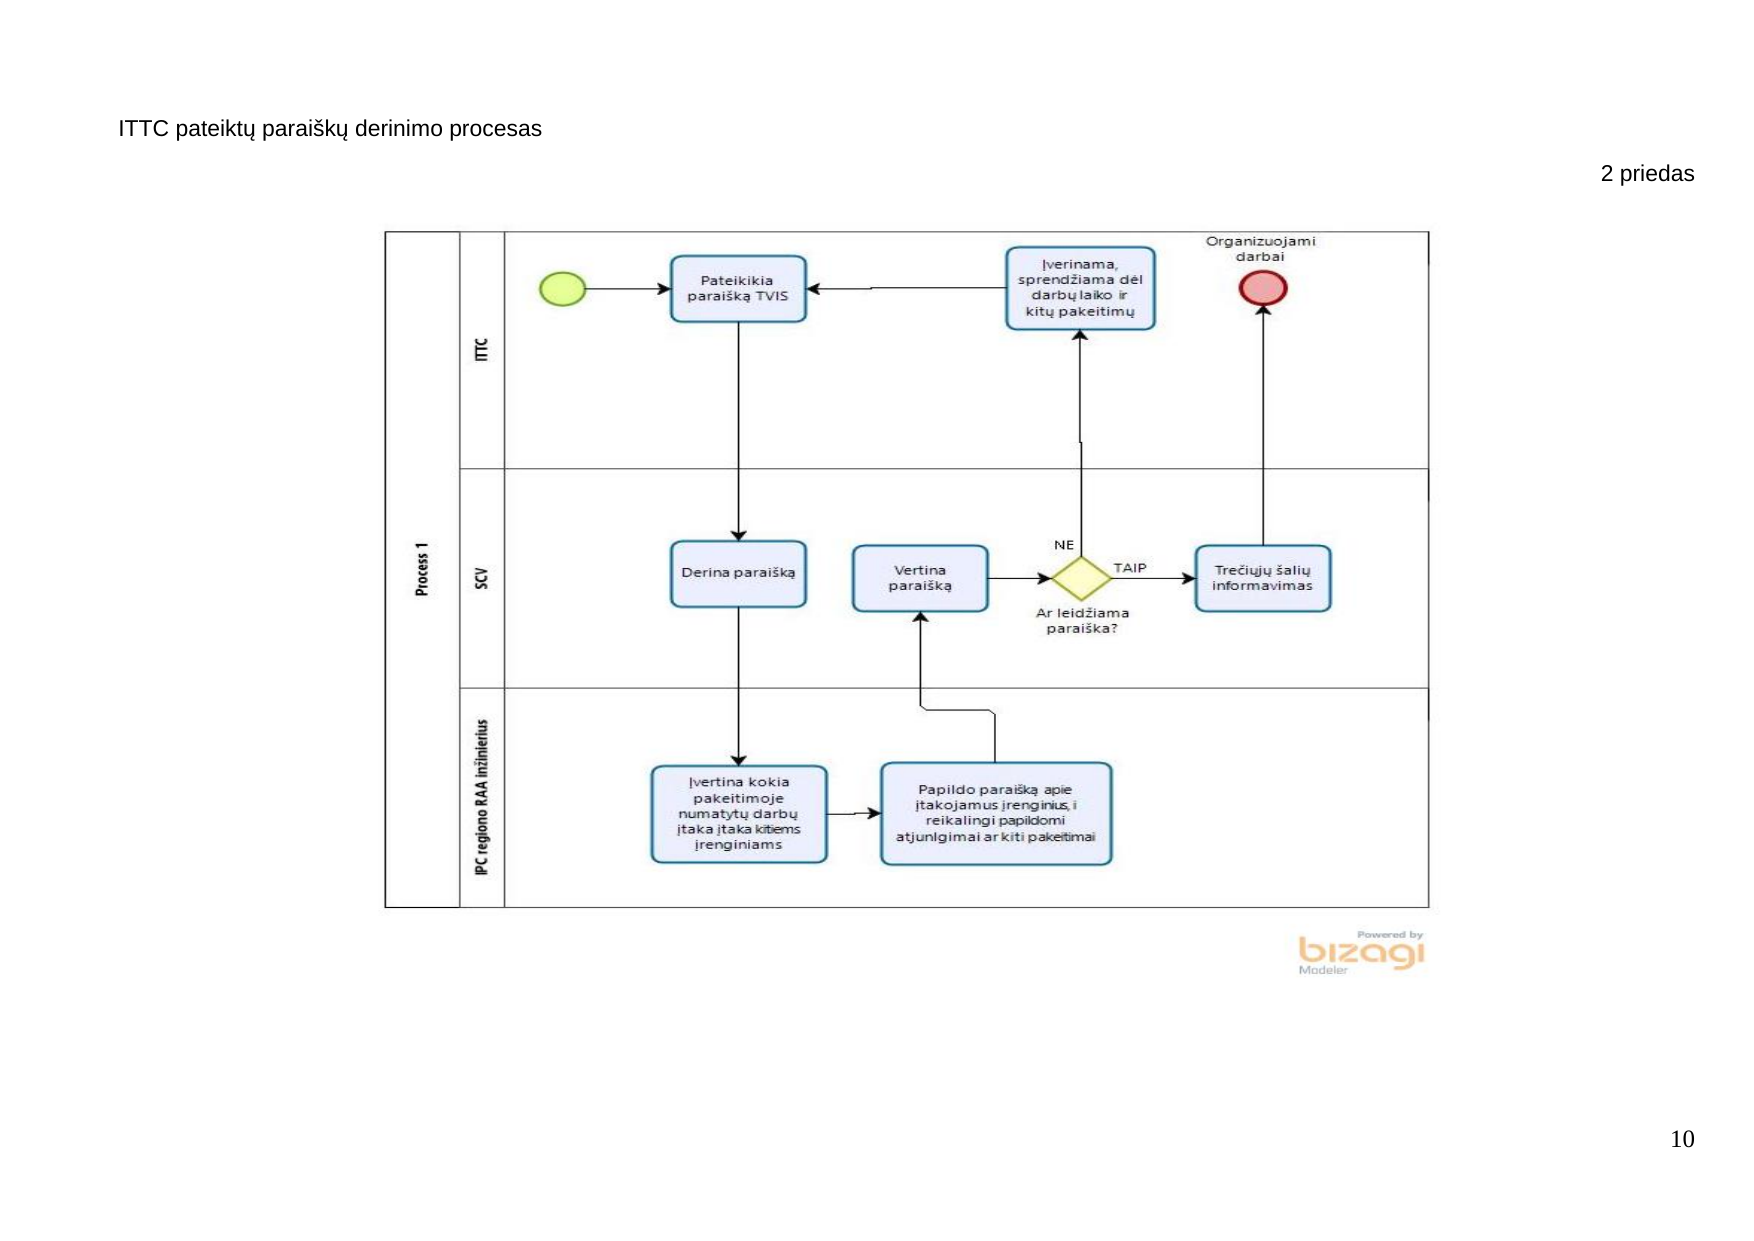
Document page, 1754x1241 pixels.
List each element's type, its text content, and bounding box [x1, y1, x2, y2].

picture [355, 205, 1458, 1009]
text 2 priedas [118, 160, 1695, 187]
text ITTC pateiktų paraiškų derinimo procesas [118, 115, 1695, 141]
